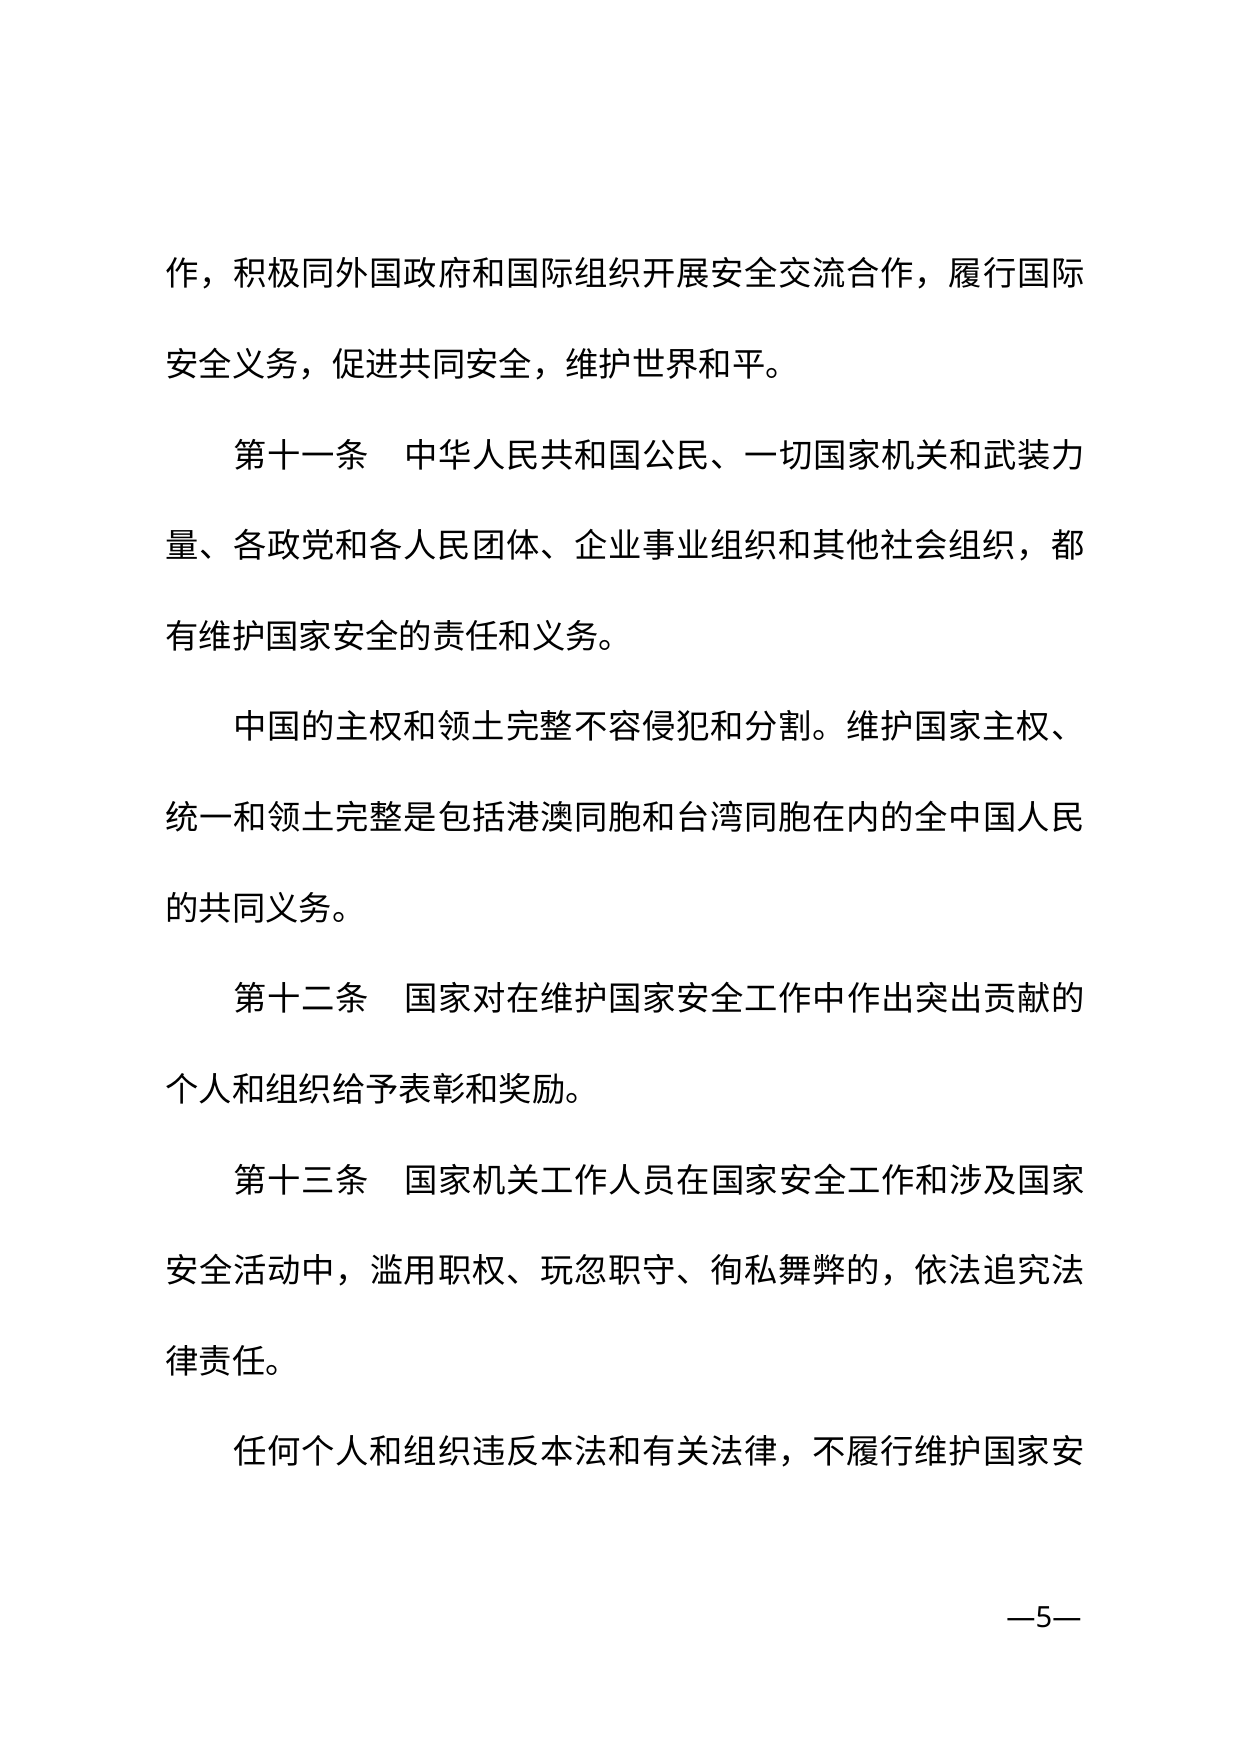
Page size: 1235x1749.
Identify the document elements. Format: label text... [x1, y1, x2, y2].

text 第十三条 国家机关工作人员在国家安全工作和涉及国家安全活动中，滥用职权、玩忽职守、徇私舞弊的，依法追究法律责任。 [165, 1132, 1087, 1404]
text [165, 1404, 1087, 1495]
text 中国的主权和领土完整不容侵犯和分割。维护国家主权、统一和领土完整是包括港澳同胞和台湾同胞在内的全中国人民的共同义务。 [165, 679, 1087, 951]
text 第十二条 国家对在维护国家安全工作中作出突出贡献的个人和组织给予表彰和奖励。 [165, 951, 1087, 1132]
text 第十一条 中华人民共和国公民、一切国家机关和武装力量、各政党和各人民团体、企业事业组织和其他社会组织，都有维护国家安全的责任和义务。 [165, 407, 1087, 679]
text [165, 226, 1087, 407]
